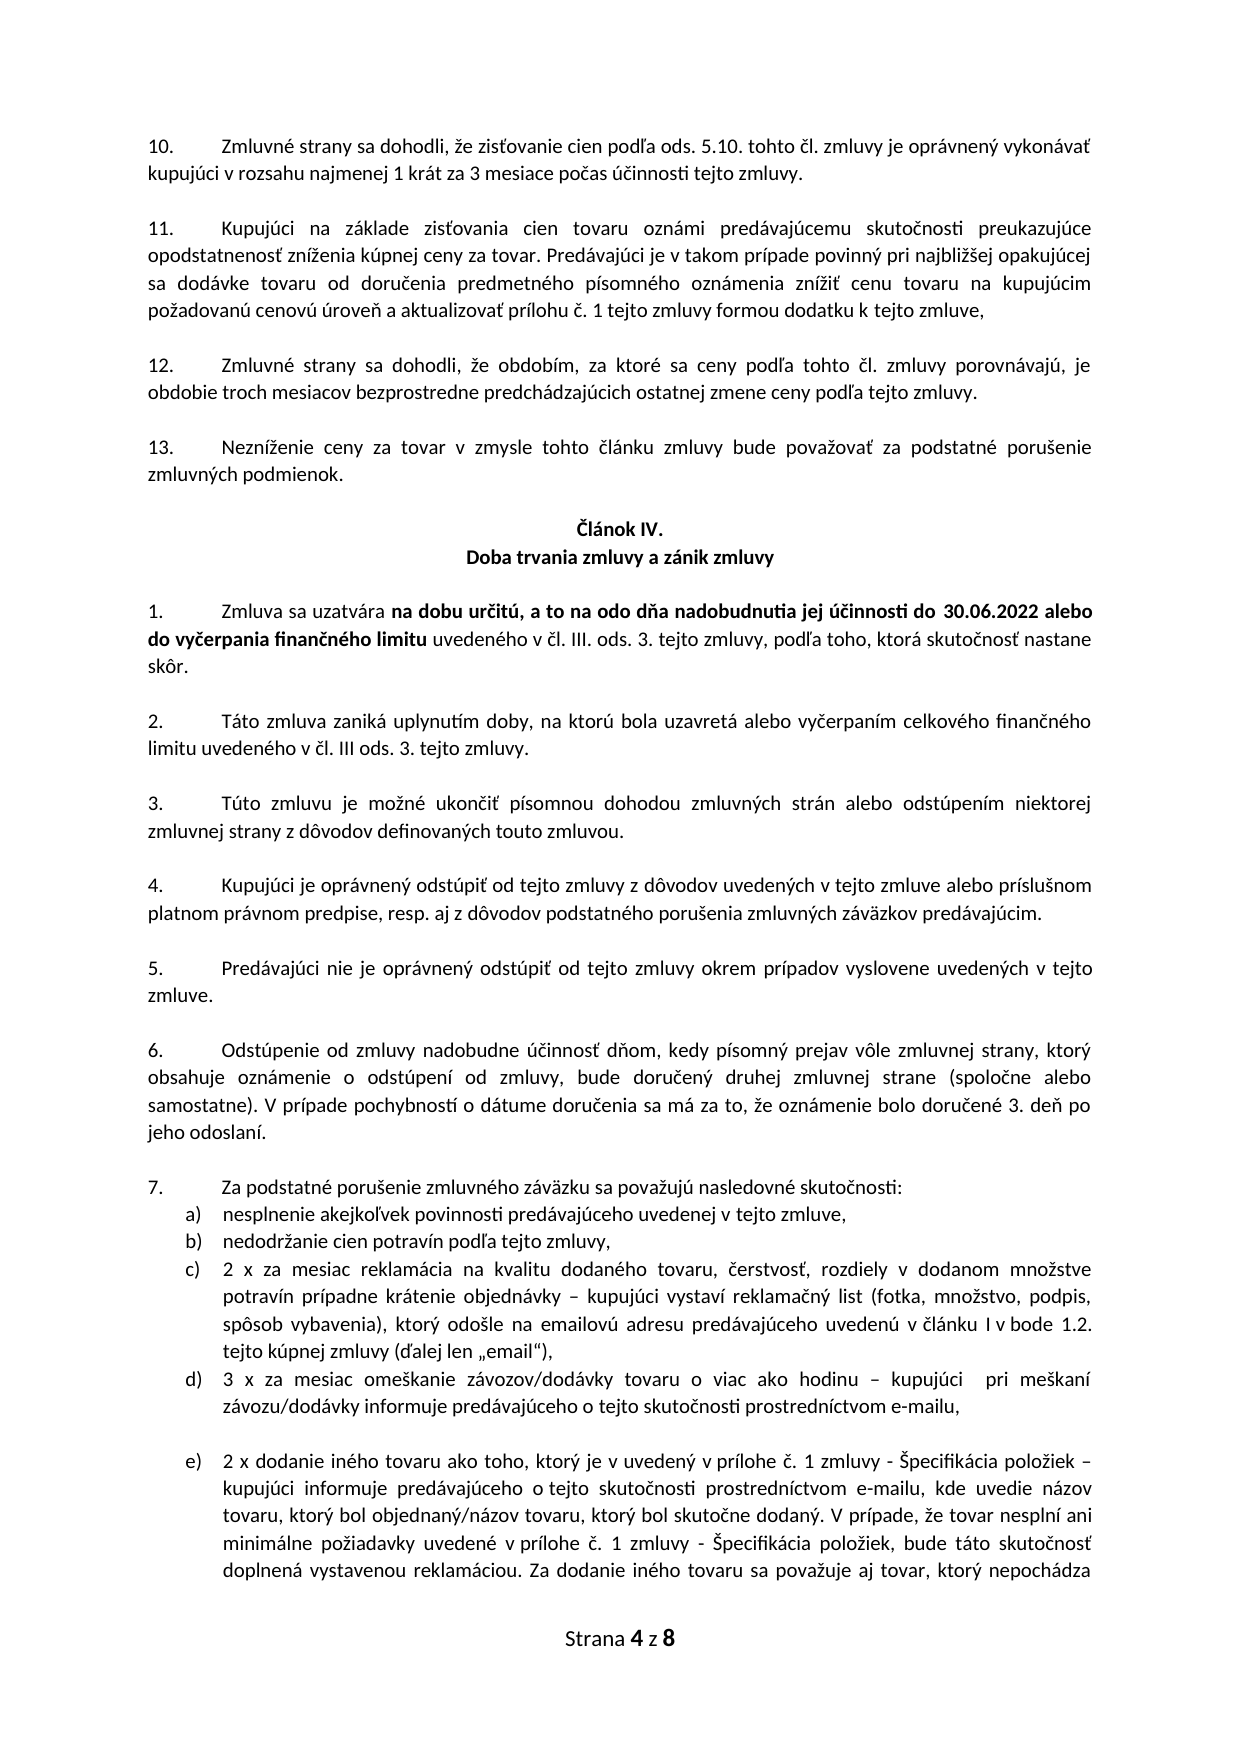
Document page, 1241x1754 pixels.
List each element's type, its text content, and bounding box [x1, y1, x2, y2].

list Predávajúci nie je oprávnený odstúpiť od tejto zmluvy okrem prípadov vyslovene uvedených v tejto zmluve. [148, 955, 1093, 1008]
list Kupujúci na základe zisťovania cien tovaru oznámi predávajúcemu skutočnosti preukazujúce opodstatnenosť zníženia kúpnej ceny za tovar. Predávajúci je v takom prípade povinný pri najbližšej opakujúcej sa dodávke tovaru od doručenia predmetného písomného oznámenia znížiť cenu tovaru na kupujúcim požadovanú cenovú úroveň a aktualizovať prílohu č. 1 tejto zmluvy formou dodatku k tejto zmluve, [148, 215, 1093, 323]
list Zmluvné strany sa dohodli, že obdobím, za ktoré sa ceny podľa tohto čl. zmluvy porovnávajú, je obdobie troch mesiacov bezprostredne predchádzajúcich ostatnej zmene ceny podľa tejto zmluvy. [148, 352, 1093, 405]
list Túto zmluvu je možné ukončiť písomnou dohodou zmluvných strán alebo odstúpením niektorej zmluvnej strany z dôvodov definovaných touto zmluvou. [148, 790, 1093, 843]
list nesplnenie akejkoľvek povinnosti predávajúceho uvedenej v tejto zmluve, [185, 1201, 1093, 1227]
list Zmluvné strany sa dohodli, že zisťovanie cien podľa ods. 5.10. tohto čl. zmluvy je oprávnený vykonávať kupujúci v rozsahu najmenej 1 krát za 3 mesiace počas účinnosti tejto zmluvy. [148, 133, 1093, 186]
list Kupujúci je oprávnený odstúpiť od tejto zmluvy z dôvodov uvedených v tejto zmluve alebo príslušnom platnom právnom predpise, resp. aj z dôvodov podstatného porušenia zmluvných záväzkov predávajúcim. [148, 873, 1093, 925]
list Nezníženie ceny za tovar v zmysle tohto článku zmluvy bude považovať za podstatné porušenie zmluvných podmienok. [148, 434, 1093, 487]
list Zmluva sa uzatvára na dobu určitú, a to na odo dňa nadobudnutia jej účinnosti do 30.06.2022 alebo do vyčerpania finančného limitu uvedeného v čl. III. ods. 3. tejto zmluvy, podľa toho, ktorá skutočnosť nastane skôr. [148, 599, 1093, 679]
list Odstúpenie od zmluvy nadobudne účinnosť dňom, kedy písomný prejav vôle zmluvnej strany, ktorý obsahuje oznámenie o odstúpení od zmluvy, bude doručený druhej zmluvnej strane (spoločne alebo samostatne). V prípade pochybností o dátume doručenia sa má za to, že oznámenie bolo doručené 3. deň po jeho odoslaní. [148, 1037, 1093, 1144]
list 2 x za mesiac reklamácia na kvalitu dodaného tovaru, čerstvosť, rozdiely v dodanom množstve potravín prípadne krátenie objednávky – kupujúci vystaví reklamačný list (fotka, množstvo, podpis, spôsob vybavenia), ktorý odošle na emailovú adresu predávajúceho uvedenú v článku I v bode 1.2. tejto kúpnej zmluvy (ďalej len „email“), [185, 1256, 1093, 1364]
list 3 x za mesiac omeškanie závozov/dodávky tovaru o viac ako hodinu – kupujúci pri meškaní závozu/dodávky informuje predávajúceho o tejto skutočnosti prostredníctvom e-mailu, [185, 1366, 1093, 1418]
list Článok IV. [148, 516, 1093, 542]
list Táto zmluva zaniká uplynutím doby, na ktorú bola uzavretá alebo vyčerpaním celkového finančného limitu uvedeného v čl. III ods. 3. tejto zmluvy. [148, 708, 1093, 761]
list Za podstatné porušenie zmluvného záväzku sa považujú nasledovné skutočnosti: [148, 1174, 1093, 1199]
list Doba trvania zmluvy a zánik zmluvy [148, 544, 1093, 569]
list nedodržanie cien potravín podľa tejto zmluvy, [185, 1229, 1093, 1254]
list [185, 1448, 1093, 1583]
